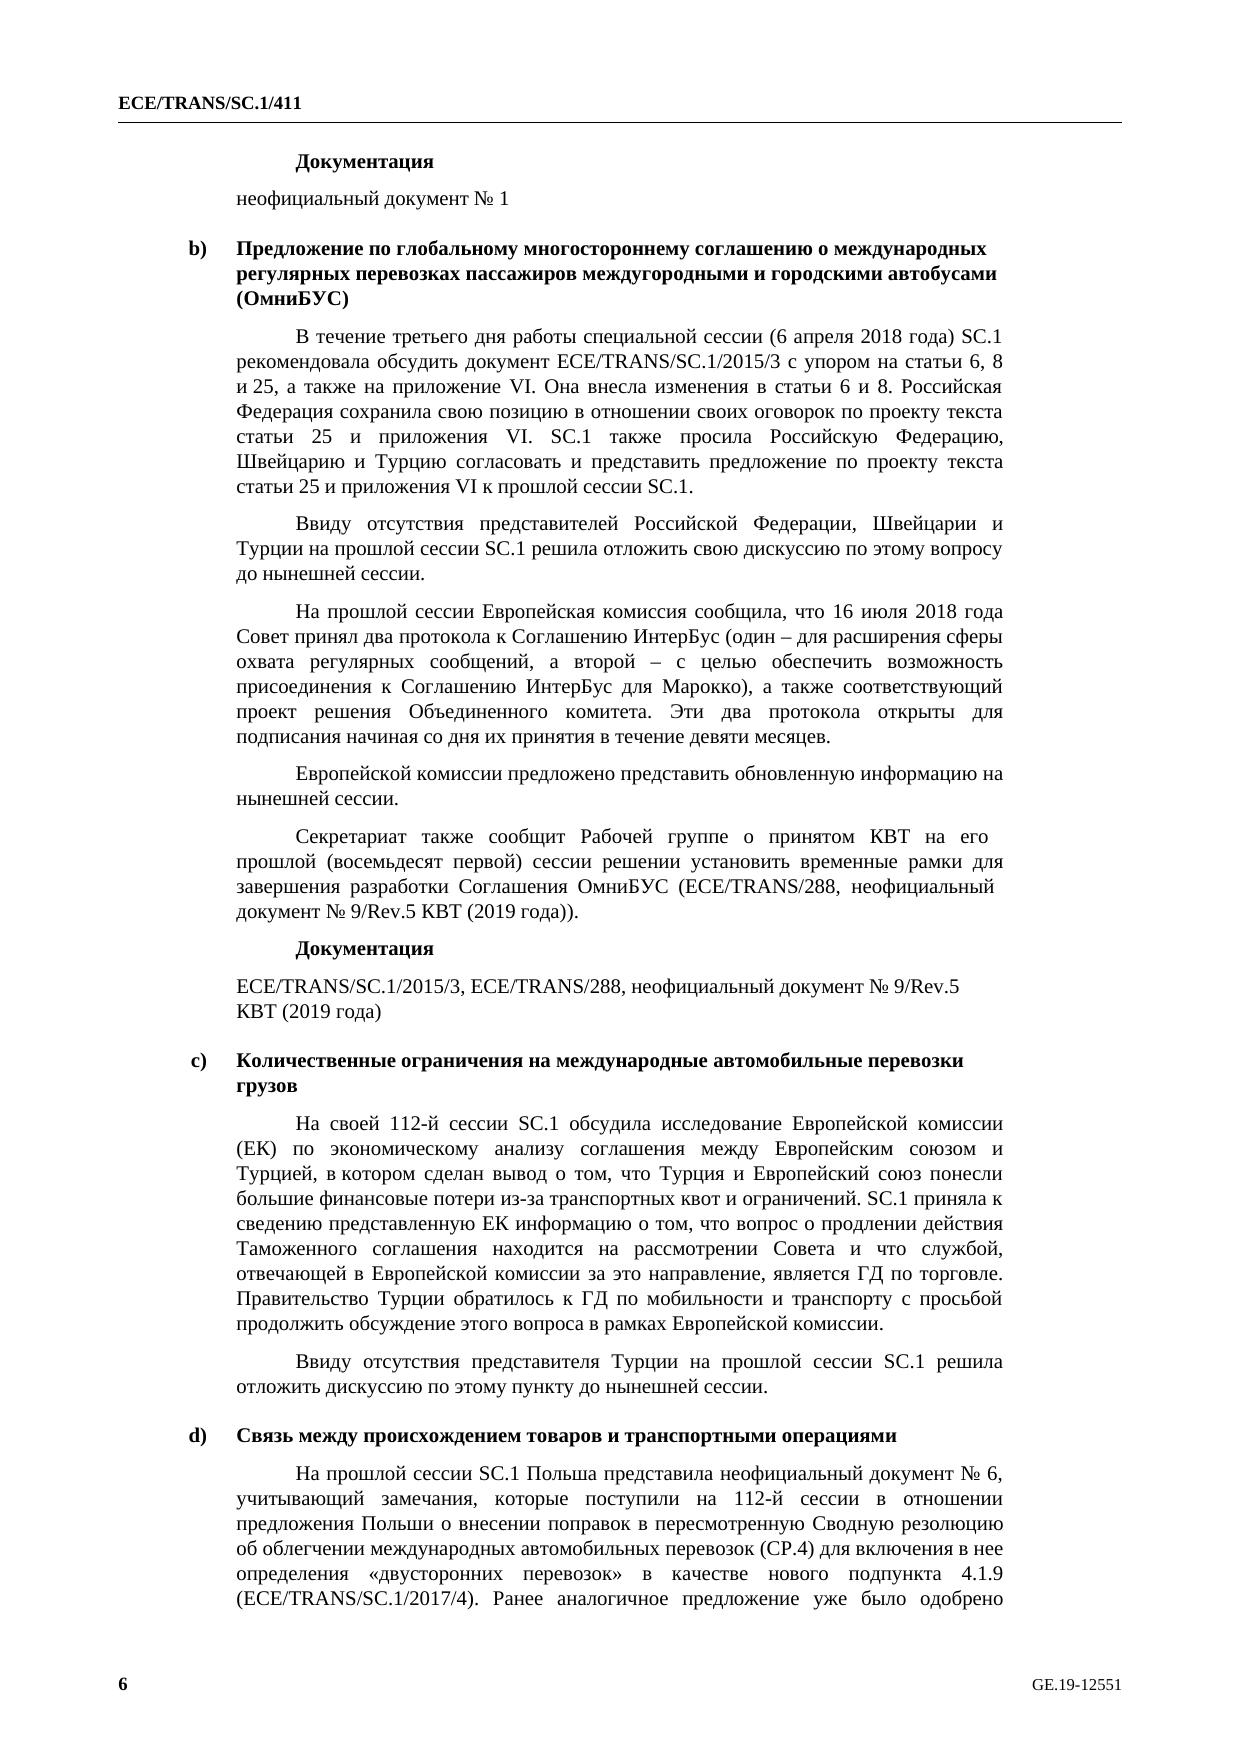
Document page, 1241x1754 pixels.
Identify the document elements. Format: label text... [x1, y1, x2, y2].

text b) Предложение по глобальному многостороннему соглашению о международных регулярных перевозках пассажиров междугородными и городскими автобусами (ОмниБУС) [118, 235, 1004, 310]
text Ввиду отсутствия представителей Российской Федерации, Швейцарии и Турции на прошлой сессии SC.1 решила отложить свою дискуссию по этому вопросу до нынешней сессии. [236, 510, 1004, 585]
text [236, 1460, 1004, 1610]
text В течение третьего дня работы специальной сессии (6 апреля 2018 года) SC.1 рекомендовала обсудить документ ECE/TRANS/SC.1/2015/3 с упором на статьи 6, 8 и 25, a также на приложение VI. Она внесла изменения в статьи 6 и 8. Российская Федерация сохранила свою позицию в отношении своих оговорок по проекту текста статьи 25 и приложения VI. SC.1 также просила Российскую Федерацию, Швейцарию и Турцию согласовать и представить предложение по проекту текста статьи 25 и приложения VI к прошлой сессии SC.1. [236, 323, 1004, 498]
text неофициальный документ № 1 [236, 185, 1004, 210]
text ECE/TRANS/SC.1/2015/3, ECE/TRANS/288, неофициальный документ № 9/Rev.5 КВТ (2019 года) [236, 973, 1004, 1023]
text На прошлой сессии Европейская комиссия сообщила, что 16 июля 2018 года Совет принял два протокола к Соглашению ИнтерБус (один – для расширения сферы охвата регулярных сообщений, а второй – с целью обеспечить возможность присоединения к Соглашению ИнтерБус для Марокко), а также соответствующий проект решения Объединенного комитета. Эти два протокола открыты для подписания начиная со дня их принятия в течение девяти месяцев. [236, 598, 1004, 748]
text Секретариат также сообщит Рабочей группе о принятом КВТ на его прошлой (восемьдесят первой) сессии решении установить временные рамки для завершения разработки Соглашения ОмниБУС (ECE/TRANS/288, неофициальный документ № 9/Rev.5 КВТ (2019 года)). [236, 823, 1004, 923]
text Документация [236, 148, 1004, 173]
text Европейской комиссии предложено представить обновленную информацию на нынешней сессии. [236, 760, 1004, 810]
text d) Связь между происхождением товаров и транспортными операциями [118, 1423, 1004, 1448]
text На своей 112-й сессии SC.1 обсудила исследование Европейской комиссии (ЕК) по экономическому анализу соглашения между Европейским союзом и Турцией, в котором сделан вывод о том, что Турция и Европейский союз понесли большие финансовые потери из-за транспортных квот и ограничений. SC.1 приняла к сведению представленную ЕК информацию о том, что вопрос о продлении действия Таможенного соглашения находится на рассмотрении Совета и что службой, отвечающей в Европейской комиссии за это направление, является ГД по торговле. Правительство Турции обратилось к ГД по мобильности и транспорту с просьбой продолжить обсуждение этого вопроса в рамках Европейской комиссии. [236, 1110, 1004, 1335]
text c) Количественные ограничения на международные автомобильные перевозки грузов [118, 1048, 1004, 1098]
text Ввиду отсутствия представителя Турции на прошлой сессии SC.1 решила отложить дискуссию по этому пункту до нынешней сессии. [236, 1348, 1004, 1398]
text Документация [236, 935, 1004, 960]
